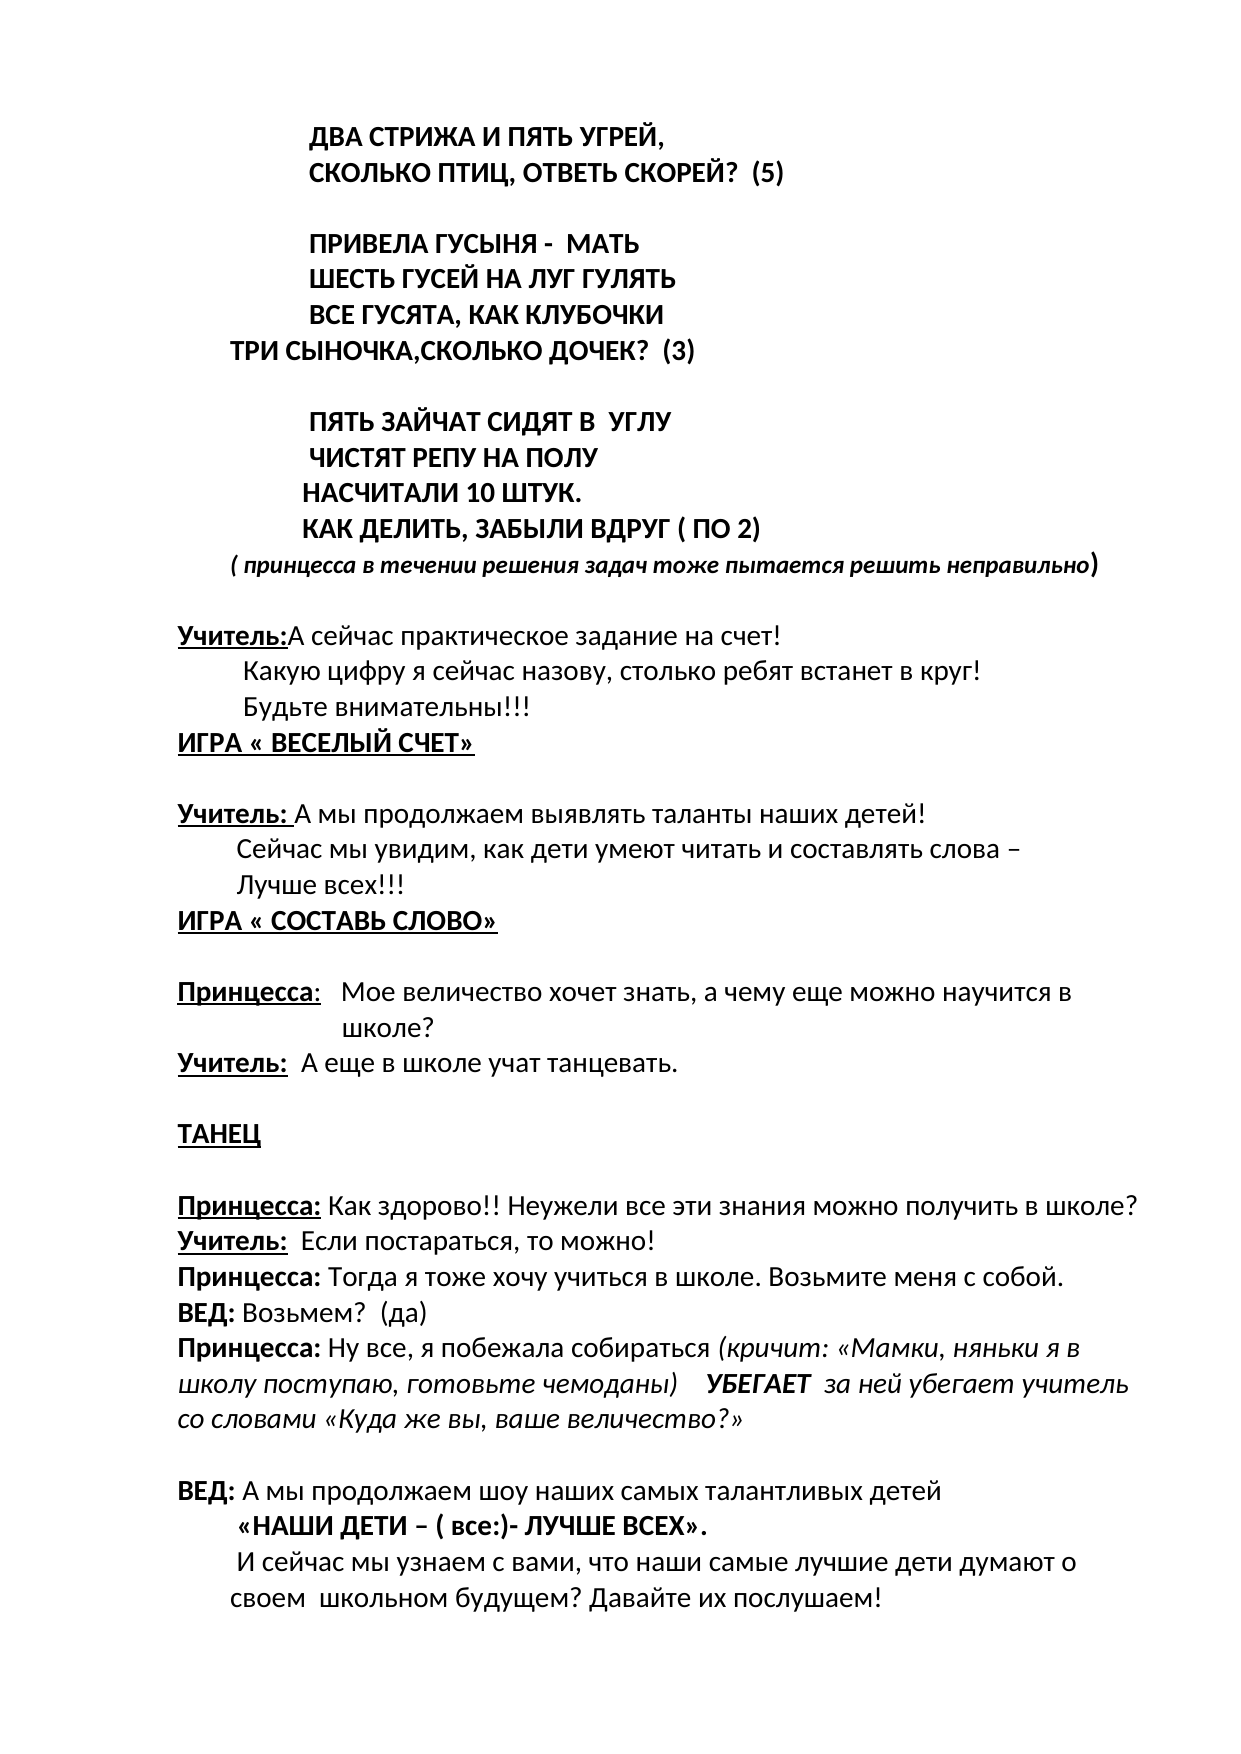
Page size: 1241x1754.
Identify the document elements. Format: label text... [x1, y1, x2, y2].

text ВЕД: Возьмем? (да) [177, 1294, 1152, 1329]
text ПРИВЕЛА ГУСЫНЯ - МАТЬ [177, 225, 1152, 261]
text Учитель: А мы продолжаем выявлять таланты наших детей! [177, 795, 1152, 831]
text школе? [177, 1009, 1152, 1044]
text ТРИ СЫНОЧКА,СКОЛЬКО ДОЧЕК? (3) [177, 332, 1152, 367]
text «НАШИ ДЕТИ – ( все:)- ЛУЧШЕ ВСЕХ». [177, 1507, 1152, 1543]
text ИГРА « ВЕСЕЛЫЙ СЧЕТ» [177, 724, 1152, 759]
text Принцесса: Тогда я тоже хочу учиться в школе. Возьмите меня с собой. [177, 1258, 1152, 1294]
text Принцесса: Ну все, я побежала собираться (кричит: «Мамки, няньки я в школу поступаю, готовьте чемоданы) УБЕГАЕТ за ней убегает учитель со словами «Куда же вы, ваше величество?» [177, 1329, 1152, 1436]
text ( принцесса в течении решения задач тоже пытается решить неправильно) [177, 546, 1152, 581]
text ТАНЕЦ [177, 1116, 1152, 1151]
text Учитель:А сейчас практическое задание на счет! [177, 617, 1152, 652]
text Будьте внимательны!!! [177, 688, 1152, 724]
text Принцесса: Мое величество хочет знать, а чему еще можно научится в [177, 973, 1152, 1009]
text НАСЧИТАЛИ 10 ШТУК. [177, 474, 1152, 510]
text ИГРА « СОСТАВЬ СЛОВО» [177, 902, 1152, 937]
text ШЕСТЬ ГУСЕЙ НА ЛУГ ГУЛЯТЬ [177, 261, 1152, 296]
text ПЯТЬ ЗАЙЧАТ СИДЯТ В УГЛУ [177, 403, 1152, 439]
text ВЕД: А мы продолжаем шоу наших самых талантливых детей [177, 1472, 1152, 1507]
text Сейчас мы увидим, как дети умеют читать и составлять слова – [177, 831, 1152, 866]
text И сейчас мы узнаем с вами, что наши самые лучшие дети думают о [177, 1543, 1152, 1579]
text ДВА СТРИЖА И ПЯТЬ УГРЕЙ, [177, 118, 1152, 154]
text Учитель: Если постараться, то можно! [177, 1222, 1152, 1258]
text СКОЛЬКО ПТИЦ, ОТВЕТЬ СКОРЕЙ? (5) [177, 154, 1152, 189]
text Какую цифру я сейчас назову, столько ребят встанет в круг! [177, 652, 1152, 688]
text Учитель: А еще в школе учат танцевать. [177, 1044, 1152, 1080]
text ЧИСТЯТ РЕПУ НА ПОЛУ [177, 439, 1152, 474]
text КАК ДЕЛИТЬ, ЗАБЫЛИ ВДРУГ ( ПО 2) [177, 510, 1152, 546]
text Принцесса: Как здорово!! Неужели все эти знания можно получить в школе? [177, 1187, 1152, 1222]
text своем школьном будущем? Давайте их послушаем! [177, 1579, 1152, 1614]
text ВСЕ ГУСЯТА, КАК КЛУБОЧКИ [177, 296, 1152, 332]
text Лучше всех!!! [177, 866, 1152, 902]
